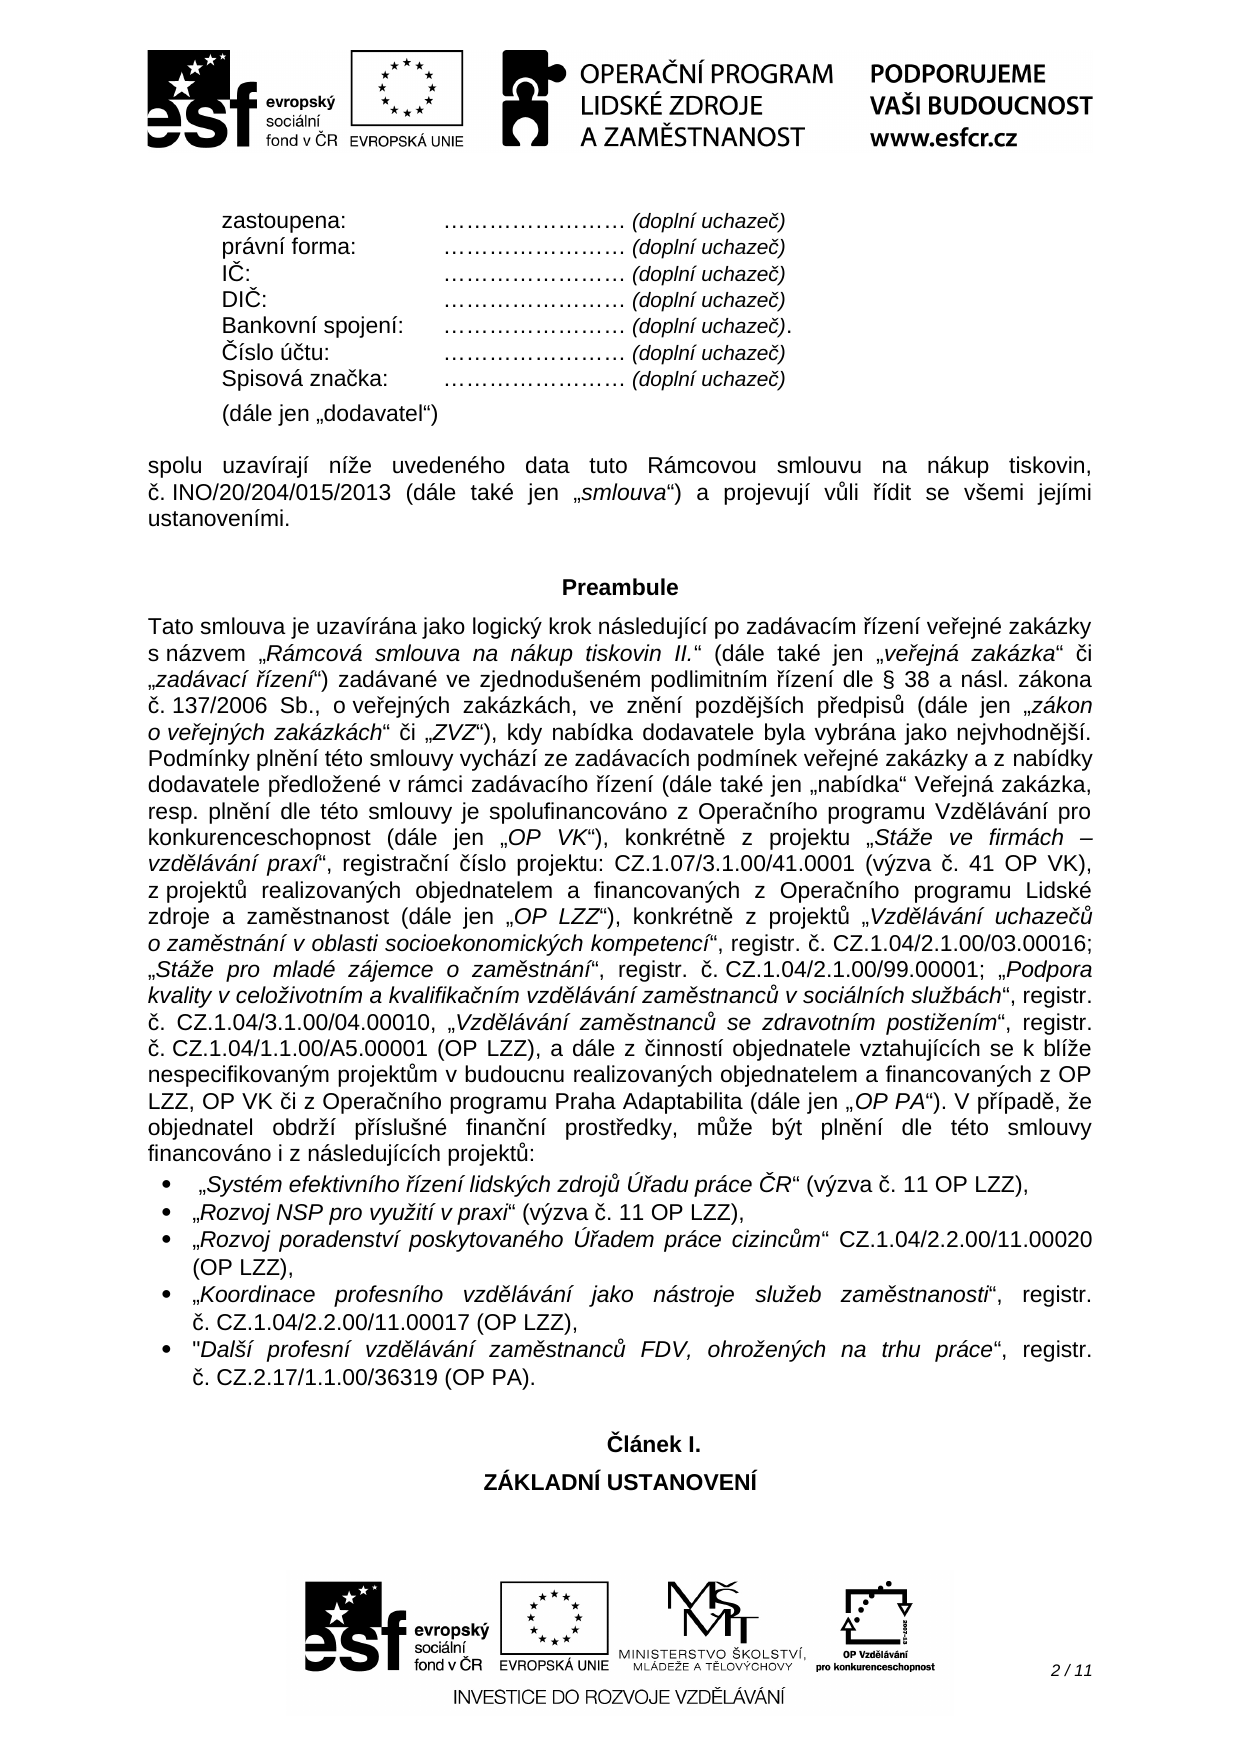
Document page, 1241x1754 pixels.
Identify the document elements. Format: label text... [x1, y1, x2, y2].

text DIČ: …………………… (doplní uchazeč) [148, 286, 1092, 312]
picture [286, 1570, 954, 1716]
text právní forma: …………………… (doplní uchazeč) [148, 233, 1092, 259]
list „Systém efektivního řízení lidských zdrojů Úřadu práce ČR“ (výzva č. 11 OP LZZ), [162, 1171, 1092, 1197]
text Preambule [148, 574, 1092, 601]
text Číslo účtu: …………………… (doplní uchazeč) [148, 338, 1092, 365]
text Bankovní spojení: …………………… (doplní uchazeč). [148, 312, 1092, 338]
list „Rozvoj poradenství poskytovaného Úřadem práce cizincům“ CZ.1.04/2.2.00/11.00020 (OP LZZ), [162, 1226, 1092, 1280]
text zastoupena: …………………… (doplní uchazeč) [148, 207, 1092, 233]
text IČ: …………………… (doplní uchazeč) [148, 259, 1092, 286]
list "Další profesní vzdělávání zaměstnanců FDV, ohrožených na trhu práce“, registr. č. CZ.2.17/1.1.00/36319 (OP PA). [162, 1336, 1092, 1390]
list „Koordinace profesního vzdělávání jako nástroje služeb zaměstnanosti“, registr. č. CZ.1.04/2.2.00/11.00017 (OP LZZ), [162, 1281, 1092, 1335]
text ZÁKLADNÍ USTANOVENÍ [148, 1469, 1092, 1496]
picture [147, 50, 1093, 153]
text (dále jen „dodavatel“) [222, 399, 1092, 426]
text Tato smlouva je uzavírána jako logický krok následující po zadávacím řízení veřejné zakázky s názvem „Rámcová smlouva na nákup tiskovin II.“ (dále také jen „veřejná zakázka“ či „zadávací řízení“) zadávané ve zjednodušeném podlimitním řízení dle § 38 a násl. zákona č. 137/2006 Sb., o veřejných zakázkách, ve znění pozdějších předpisů (dále jen „zákon o veřejných zakázkách“ či „ZVZ“), kdy nabídka dodavatele byla vybrána jako nejvhodnější. Podmínky plnění této smlouvy vychází ze zadávacích podmínek veřejné zakázky a z nabídky dodavatele předložené v rámci zadávacího řízení (dále také jen „nabídka“ Veřejná zakázka, resp. plnění dle této smlouvy je spolufinancováno z Operačního programu Vzdělávání pro konkurenceschopnost (dále jen „OP VK“), konkrétně z projektu „Stáže ve firmách – vzdělávání praxí“, registrační číslo projektu: CZ.1.07/3.1.00/41.0001 (výzva č. 41 OP VK), z projektů realizovaných objednatelem a financovaných z Operačního programu Lidské zdroje a zaměstnanost (dále jen „OP LZZ“), konkrétně z projektů „Vzdělávání uchazečů o zaměstnání v oblasti socioekonomických kompetencí“, registr. č. CZ.1.04/2.1.00/03.00016; „Stáže pro mladé zájemce o zaměstnání“, registr. č. CZ.1.04/2.1.00/99.00001; „Podpora kvality v celoživotním a kvalifikačním vzdělávání zaměstnanců v sociálních službách“, registr. č. CZ.1.04/3.1.00/04.00010, „Vzdělávání zaměstnanců se zdravotním postižením“, registr. č. CZ.1.04/1.1.00/A5.00001 (OP LZZ), a dále z činností objednatele vztahujících se k blíže nespecifikovaným projektům v budoucnu realizovaných objednatelem a financovaných z OP LZZ, OP VK či z Operačního programu Praha Adaptabilita (dále jen „OP PA“). V případě, že objednatel obdrží příslušné finanční prostředky, může být plnění dle této smlouvy financováno i z následujících projektů: [148, 613, 1092, 1167]
text spolu uzavírají níže uvedeného data tuto Rámcovou smlouvu na nákup tiskovin, č. INO/20/204/015/2013 (dále také jen „smlouva“) a projevují vůli řídit se všemi jejími ustanoveními. [148, 452, 1092, 531]
list „Rozvoj NSP pro využití v praxi“ (výzva č. 11 OP LZZ), [162, 1198, 1092, 1225]
text Spisová značka: …………………… (doplní uchazeč) [148, 365, 1092, 391]
